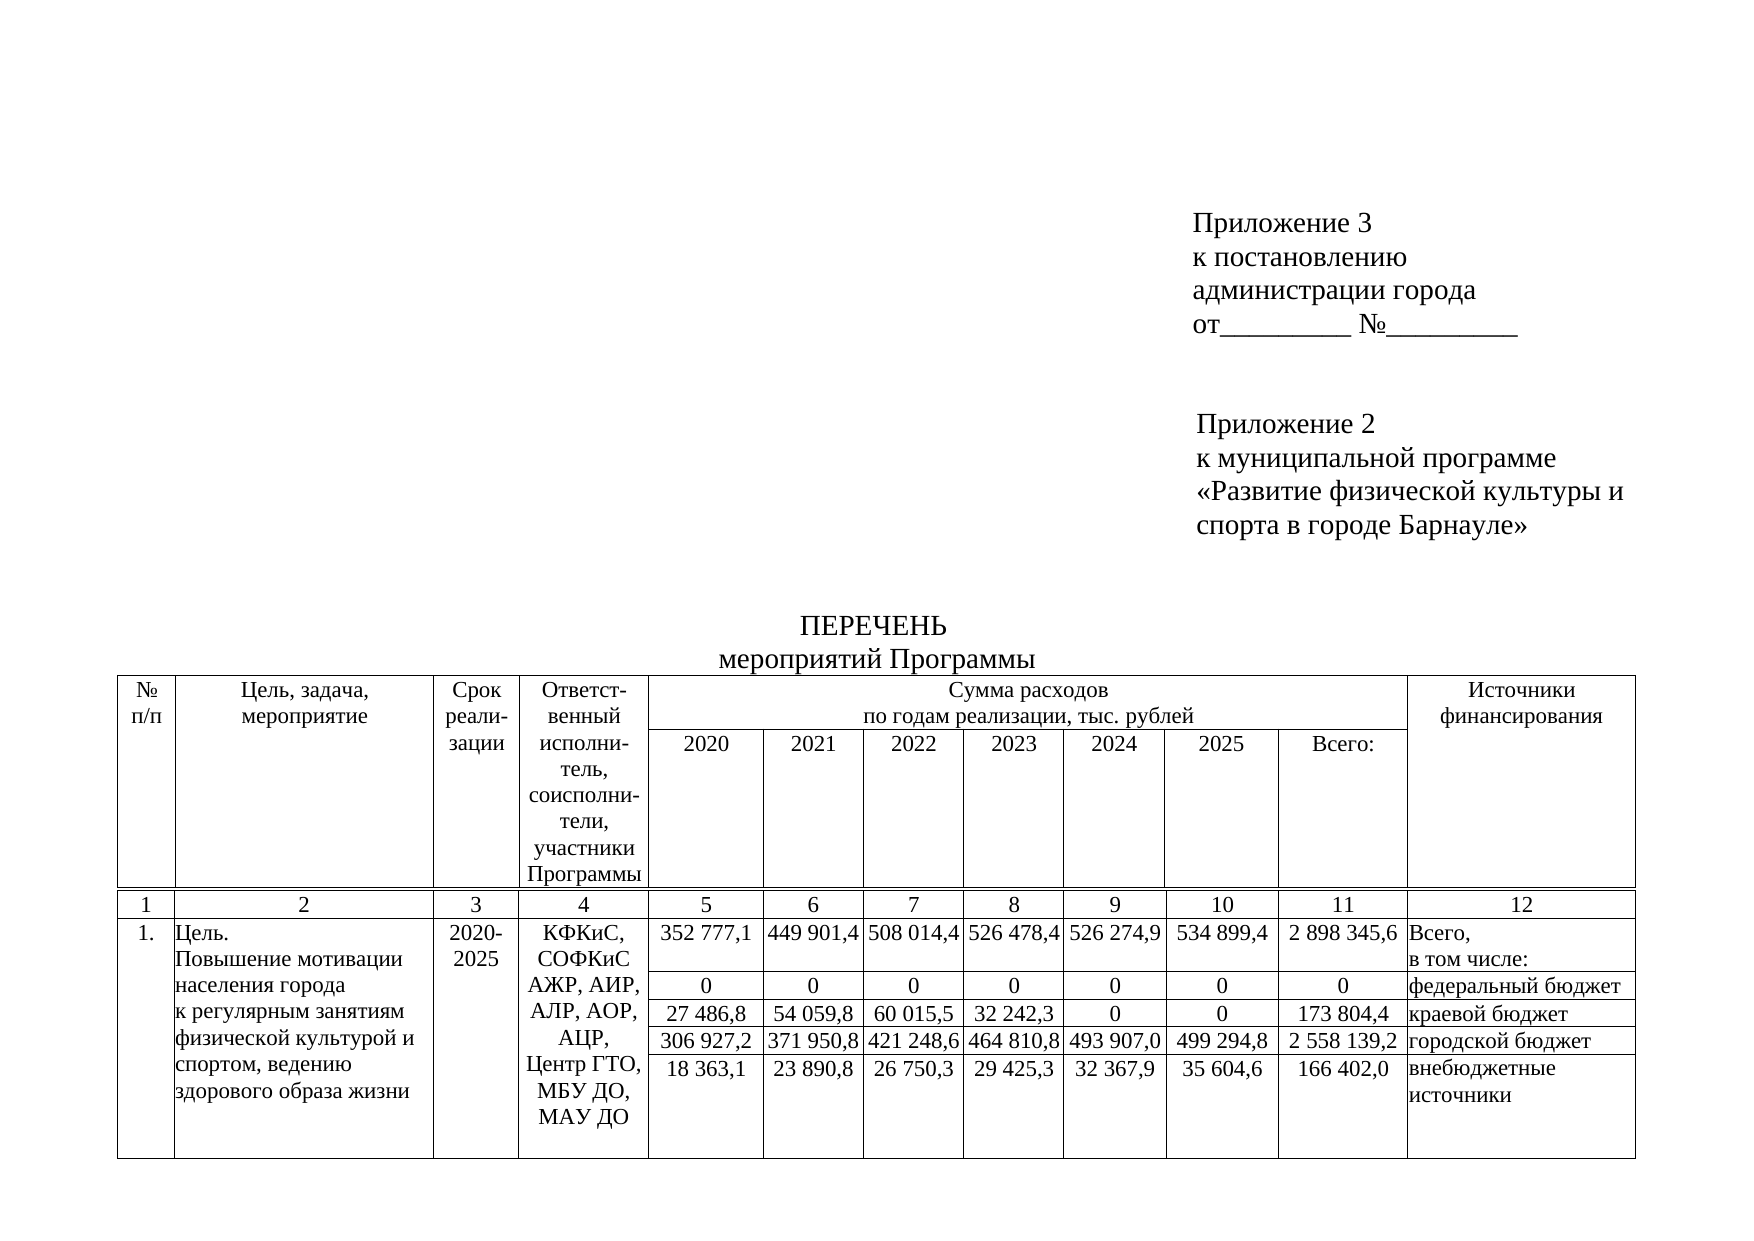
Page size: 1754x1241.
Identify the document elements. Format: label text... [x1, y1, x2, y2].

table_cell 371 950,8 [764, 1027, 863, 1053]
table_cell 508 014,4 [864, 919, 963, 971]
table_header Ответст-венный исполни-тель, соисполни- тели, участники Программы [520, 676, 648, 887]
table_cell 54 059,8 [764, 1000, 863, 1026]
table_header 9 [1064, 891, 1166, 917]
table_cell 0 [864, 972, 963, 999]
table_header 7 [864, 891, 963, 917]
table_cell 26 750,3 [864, 1055, 963, 1158]
table_cell 493 907,0 [1064, 1027, 1166, 1053]
table_header 2 [175, 891, 433, 917]
table_cell внебюджетные источники [1408, 1055, 1635, 1158]
table_cell 166 402,0 [1279, 1055, 1407, 1158]
table_cell краевой бюджет [1408, 1000, 1635, 1026]
text Приложение 2 к муниципальной программе «Развитие физической культуры и спорта в городе Барнауле» [1196, 406, 1636, 541]
table_cell 464 810,8 [964, 1027, 1063, 1053]
table_cell 35 604,6 [1167, 1055, 1278, 1158]
table_cell федеральный бюджет [1408, 972, 1635, 999]
table_cell 60 015,5 [864, 1000, 963, 1026]
table_cell 2020 [649, 730, 763, 887]
table_cell 526 478,4 [964, 919, 1063, 971]
table_header Приложение 3 к постановлению администрации города от_________ №_________ [1181, 205, 1647, 339]
table_cell городской бюджет [1408, 1027, 1635, 1053]
table_cell 0 [964, 972, 1063, 999]
table_header 1 [118, 891, 174, 917]
table_cell 526 274,9 [1064, 919, 1166, 971]
table_header Срок реали-зации [434, 676, 519, 887]
table_cell Цель. Повышение мотивации населения города к регулярным занятиям физической культурой и спортом, ведению здорового образа жизни [175, 919, 433, 1158]
table_cell 2022 [864, 730, 963, 887]
table_cell 2024 [1064, 730, 1164, 887]
table_cell 0 [1064, 972, 1166, 999]
table_cell 29 425,3 [964, 1055, 1063, 1158]
table_cell 2025 [1165, 730, 1278, 887]
table_header Цель, задача, мероприятие [176, 676, 433, 887]
table_cell 352 777,1 [649, 919, 763, 971]
table_cell 32 367,9 [1064, 1055, 1166, 1158]
table_cell КФКиС, СОФКиС АЖР, АИР, АЛР, АОР, АЦР, Центр ГТО, МБУ ДО, МАУ ДО [519, 919, 648, 1158]
table_header 8 [964, 891, 1063, 917]
table_cell 2 558 139,2 [1279, 1027, 1407, 1053]
table_cell 0 [1167, 972, 1278, 999]
table_cell 2023 [964, 730, 1063, 887]
table_cell 32 242,3 [964, 1000, 1063, 1026]
text ПЕРЕЧЕНЬ мероприятий Программы [118, 608, 1636, 675]
table_header 10 [1167, 891, 1278, 917]
table_cell 0 [1279, 972, 1407, 999]
table_header 12 [1408, 891, 1635, 917]
table_cell 23 890,8 [764, 1055, 863, 1158]
table_cell 0 [649, 972, 763, 999]
table_header № п/п [118, 676, 175, 887]
table_cell Всего: [1279, 730, 1407, 887]
table_header 5 [649, 891, 763, 917]
table_header Сумма расходов по годам реализации, тыс. рублей [649, 676, 1407, 728]
table_header Источники финансирования [1408, 676, 1635, 887]
table_cell 2020-2025 [434, 919, 518, 1158]
table_cell 0 [1064, 1000, 1166, 1026]
table_cell 306 927,2 [649, 1027, 763, 1053]
table_cell 2021 [764, 730, 863, 887]
table_cell 0 [764, 972, 863, 999]
table_header 3 [434, 891, 518, 917]
table_header 4 [519, 891, 648, 917]
table_cell 173 804,4 [1279, 1000, 1407, 1026]
table_cell 1. [118, 919, 174, 1158]
table_cell 449 901,4 [764, 919, 863, 971]
table_cell 18 363,1 [649, 1055, 763, 1158]
table_cell 2 898 345,6 [1279, 919, 1407, 971]
table_header 11 [1279, 891, 1407, 917]
table_cell 534 899,4 [1167, 919, 1278, 971]
table_header 6 [764, 891, 863, 917]
table_cell 421 248,6 [864, 1027, 963, 1053]
table_cell 27 486,8 [649, 1000, 763, 1026]
table_cell Всего, в том числе: [1408, 919, 1635, 971]
table_cell 0 [1167, 1000, 1278, 1026]
table_cell 499 294,8 [1167, 1027, 1278, 1053]
